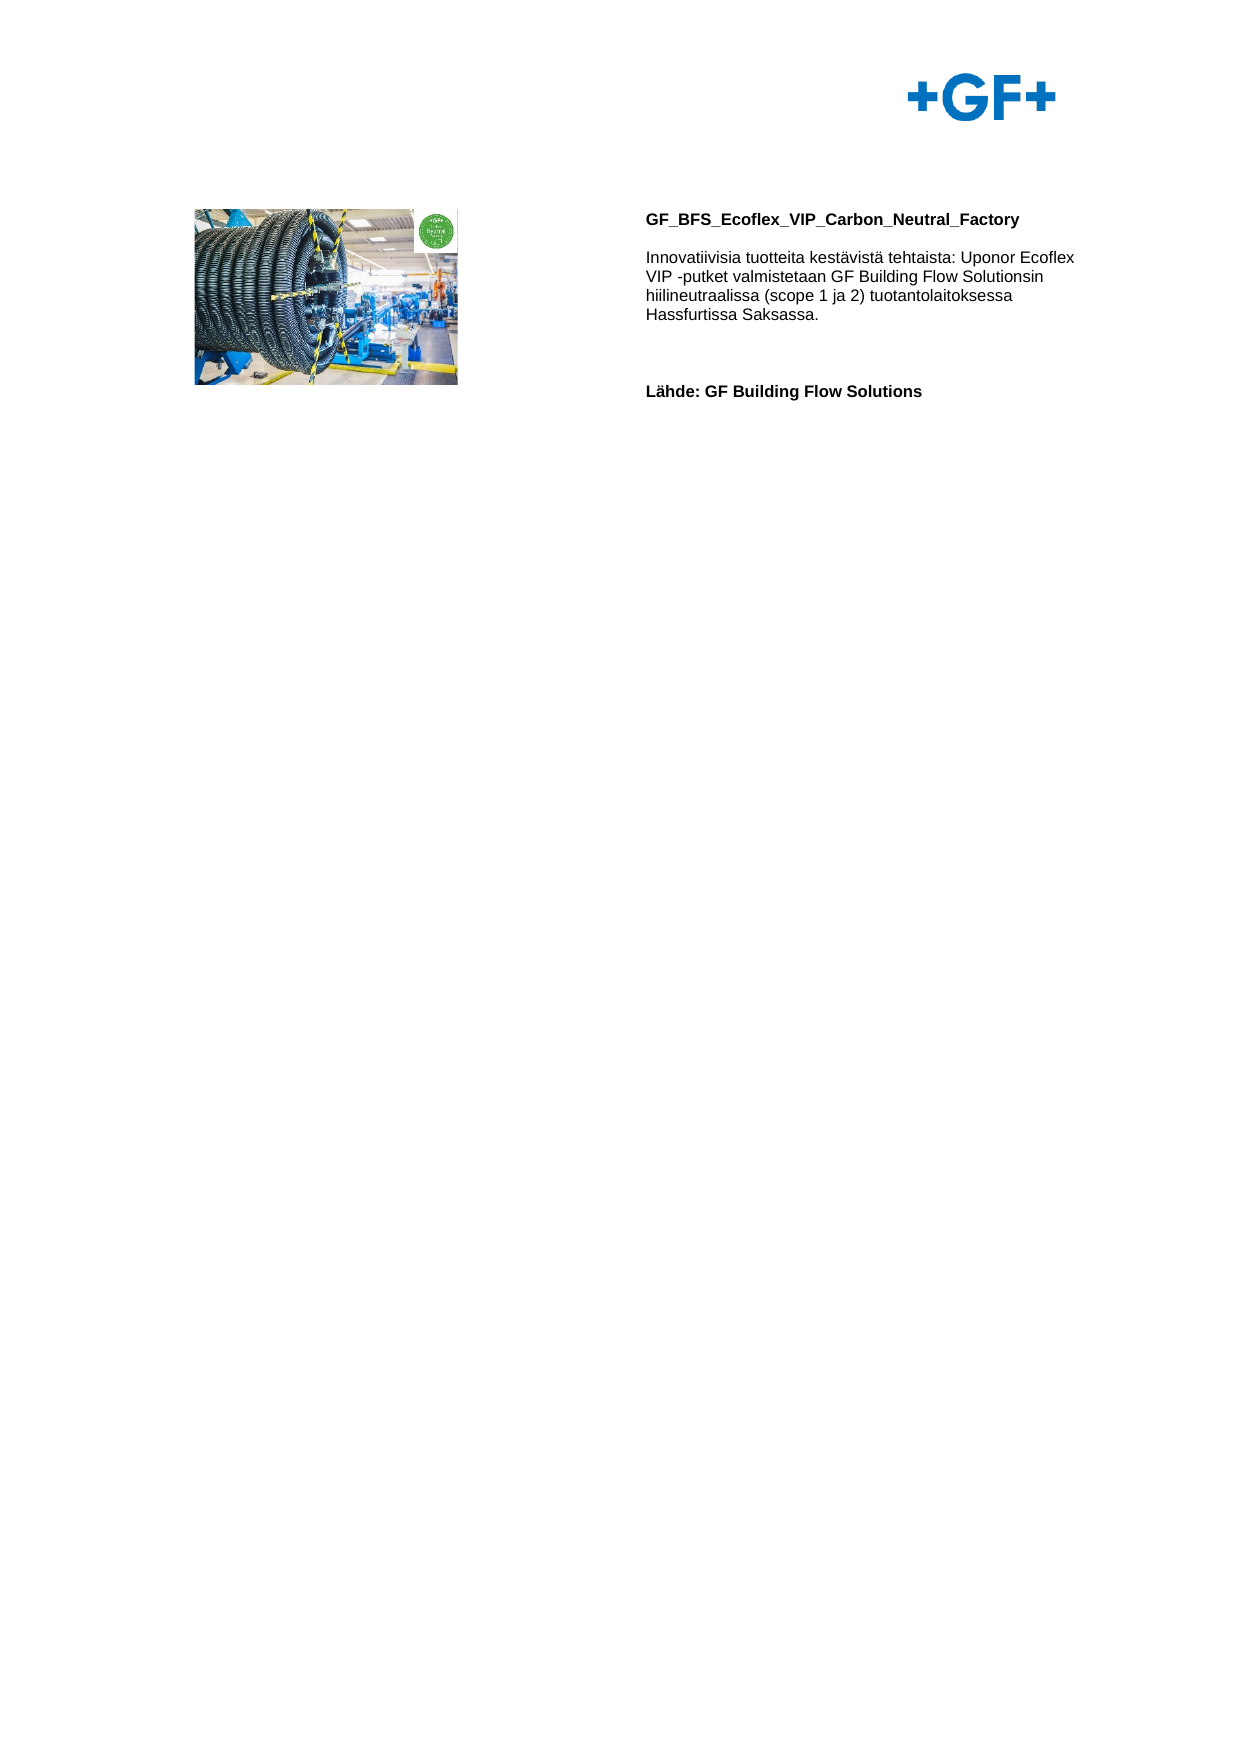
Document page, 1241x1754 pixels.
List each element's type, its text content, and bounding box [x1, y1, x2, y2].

table_cell GF_BFS_Ecoflex_VIP_Carbon_Neutral_Factory Innovatiivisia tuotteita kestävistä tehtaista: Uponor Ecoflex VIP -putket valmistetaan GF Building Flow Solutionsin hiilineutraalissa (scope 1 ja 2) tuotantolaitoksessa Hassfurtissa Saksassa. Lähde: GF Building Flow Solutions [634, 209, 1091, 401]
table_cell [177, 209, 634, 401]
picture [907, 73, 1056, 121]
picture [194, 209, 458, 385]
